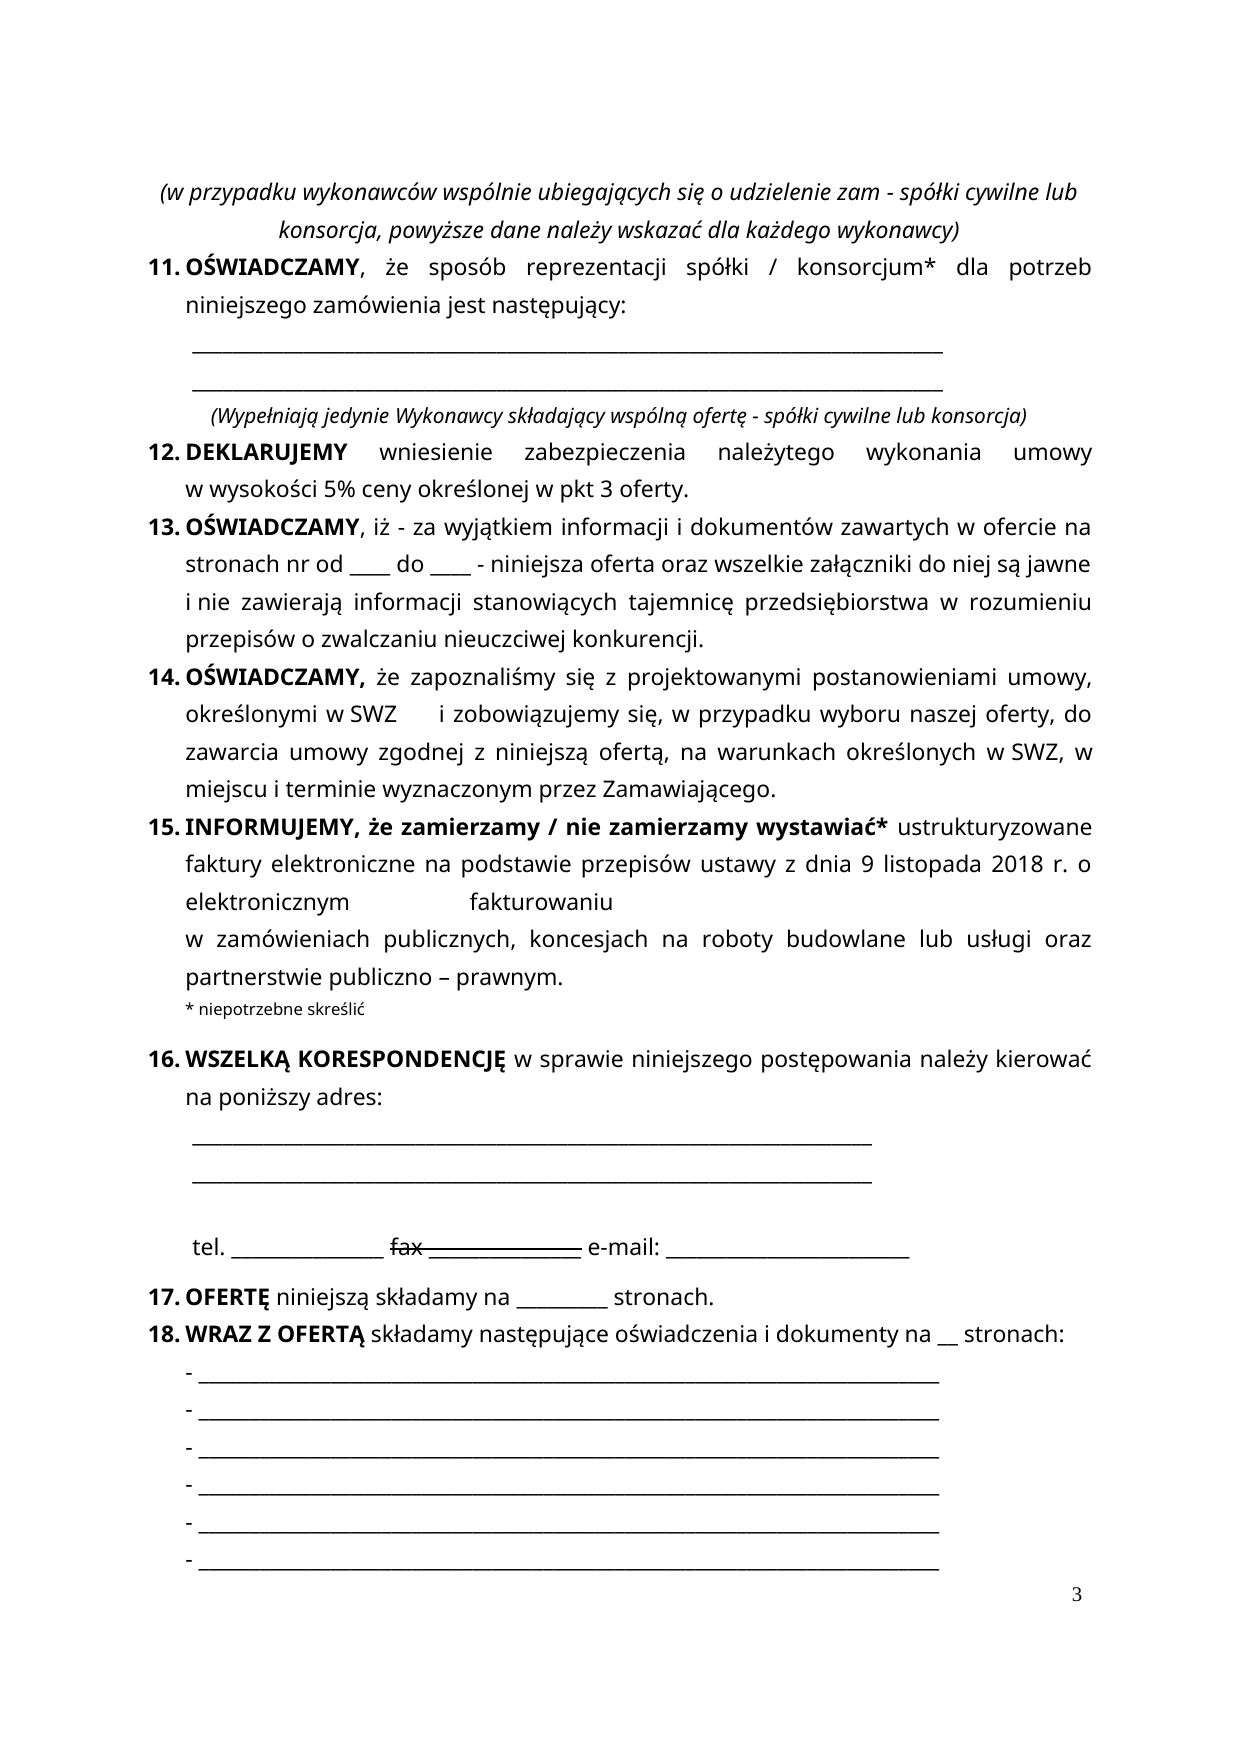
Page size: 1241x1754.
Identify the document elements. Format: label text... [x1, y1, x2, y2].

list OŚWIADCZAMY, że zapoznaliśmy się z projektowanymi postanowieniami umowy, określonymi w SWZ i zobowiązujemy się, w przypadku wyboru naszej oferty, do zawarcia umowy zgodnej z niniejszą ofertą, na warunkach określonych w SWZ, w miejscu i terminie wyznaczonym przez Zamawiającego. [148, 660, 1092, 804]
text (w przypadku wykonawców wspólnie ubiegających się o udzielenie zam - spółki cywilne lub konsorcja, powyższe dane należy wskazać dla każdego wykonawcy) [148, 176, 1092, 245]
list WRAZ Z OFERTĄ składamy następujące oświadczenia i dokumenty na __ stronach: [148, 1318, 1092, 1349]
text - _________________________________________________________________________ [185, 1356, 1092, 1387]
list DEKLARUJEMY wniesienie zabezpieczenia należytego wykonania umowy w wysokości 5% ceny określonej w pkt 3 oferty. [148, 435, 1092, 504]
text - _________________________________________________________________________ [185, 1393, 1092, 1424]
text - _________________________________________________________________________ [185, 1543, 1092, 1574]
text - _________________________________________________________________________ [185, 1431, 1092, 1462]
list INFORMUJEMY, że zamierzamy / nie zamierzamy wystawiać* ustrukturyzowane faktury elektroniczne na podstawie przepisów ustawy z dnia 9 listopada 2018 r. o elektronicznym fakturowaniu w zamówieniach publicznych, koncesjach na roboty budowlane lub usługi oraz partnerstwie publiczno – prawnym. [148, 810, 1092, 992]
text (Wypełniają jedynie Wykonawcy składający wspólną ofertę - spółki cywilne lub konsorcja) [148, 401, 1092, 430]
list OFERTĘ niniejszą składamy na _________ stronach. [148, 1281, 1092, 1312]
text ___________________________________________________________________ [192, 1156, 1092, 1187]
list WSZELKĄ KORESPONDENCJĘ w sprawie niniejszego postępowania należy kierować na poniższy adres: [148, 1043, 1092, 1112]
list OŚWIADCZAMY, iż - za wyjątkiem informacji i dokumentów zawartych w ofercie na stronach nr od ____ do ____ - niniejsza oferta oraz wszelkie załączniki do niej są jawne i nie zawierają informacji stanowiących tajemnicę przedsiębiorstwa w rozumieniu przepisów o zwalczaniu nieuczciwej konkurencji. [148, 510, 1092, 654]
text ___________________________________________________________________ [192, 1118, 1092, 1149]
text __________________________________________________________________________ [192, 364, 1092, 395]
text * niepotrzebne skreślić [185, 998, 1090, 1021]
list OŚWIADCZAMY, że sposób reprezentacji spółki / konsorcjum* dla potrzeb niniejszego zamówienia jest następujący: [148, 251, 1092, 320]
text tel. _______________ fax _______________ e-mail: ________________________ [192, 1231, 1092, 1262]
text - _________________________________________________________________________ [185, 1468, 1092, 1499]
text __________________________________________________________________________ [192, 326, 1092, 358]
text - _________________________________________________________________________ [185, 1506, 1092, 1537]
